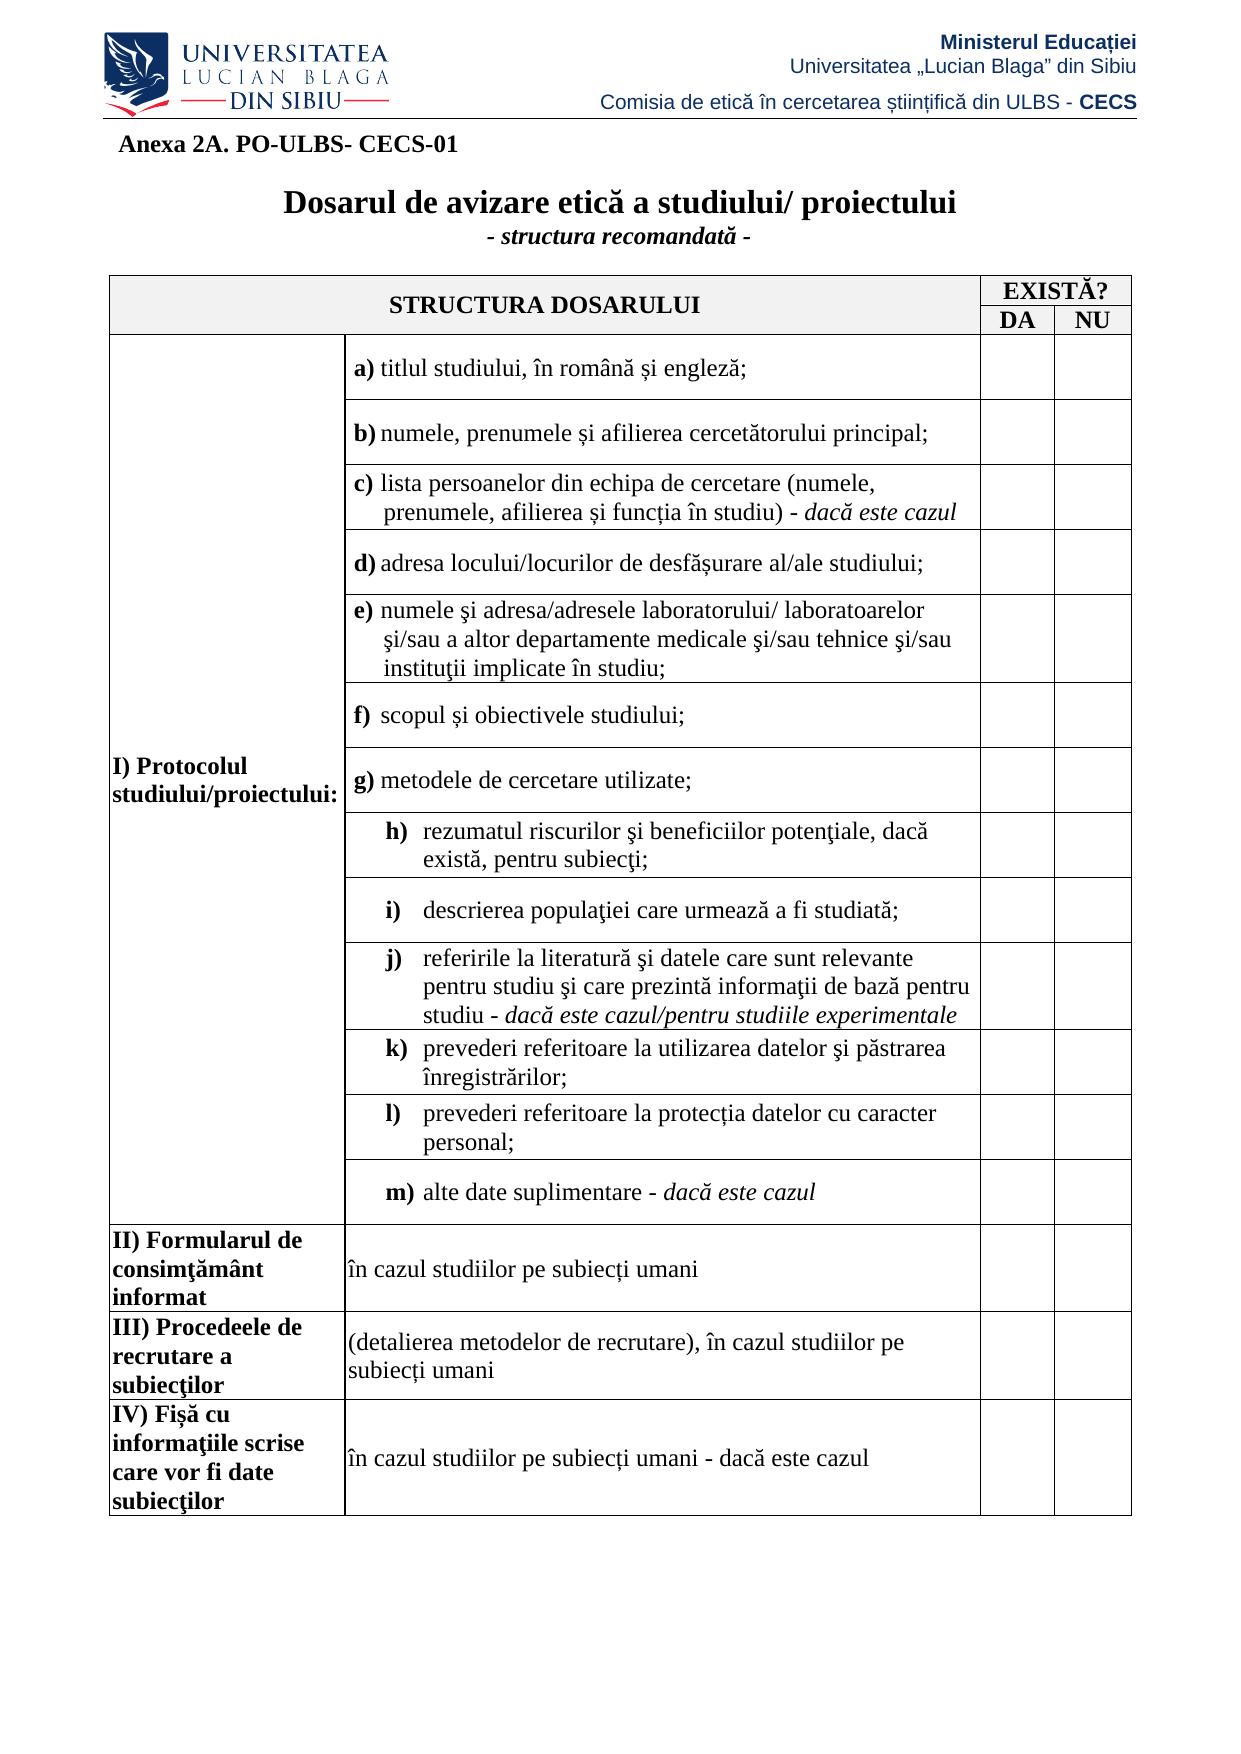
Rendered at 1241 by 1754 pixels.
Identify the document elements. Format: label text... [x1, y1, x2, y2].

table_cell [1055, 683, 1131, 747]
table_cell lista persoanelor din echipa de cercetare (numele, prenumele, afilierea și funcția în studiu) - dacă este cazul [346, 465, 980, 529]
table_cell [981, 813, 1054, 877]
table_cell [981, 943, 1054, 1029]
table_cell [981, 748, 1054, 812]
table_cell scopul și obiectivele studiului; [346, 683, 980, 747]
table_cell [1055, 530, 1131, 594]
table_cell [1055, 943, 1131, 1029]
table_cell [1055, 748, 1131, 812]
table_cell [1055, 1225, 1131, 1311]
table_cell [981, 683, 1054, 747]
table_cell DA [981, 306, 1054, 334]
table_cell [981, 1400, 1054, 1514]
table_cell [1055, 1312, 1131, 1398]
table_cell [1055, 595, 1131, 682]
table_cell alte date suplimentare - dacă este cazul [346, 1160, 980, 1224]
table_cell [1055, 1160, 1131, 1224]
table_cell [981, 530, 1054, 594]
table_cell adresa locului/locurilor de desfășurare al/ale studiului; [346, 530, 980, 594]
picture [103, 31, 389, 117]
text - structura recomandată - [118, 221, 1122, 250]
table_cell [981, 465, 1054, 529]
table_cell III) Procedeele de recrutare a subiecţilor [110, 1312, 344, 1398]
table_cell rezumatul riscurilor şi beneficiilor potenţiale, dacă există, pentru subiecţi; [346, 813, 980, 877]
text Dosarul de avizare etică a studiului/ proiectului [118, 183, 1122, 221]
table_header STRUCTURA DOSARULUI [110, 276, 980, 334]
table_cell [981, 1225, 1054, 1311]
table_cell [1055, 1030, 1131, 1094]
table_cell (detalierea metodelor de recrutare), în cazul studiilor pe subiecți umani [346, 1312, 980, 1398]
table_cell [981, 878, 1054, 942]
table_cell metodele de cercetare utilizate; [346, 748, 980, 812]
table_cell [981, 1160, 1054, 1224]
table_cell prevederi referitoare la protecția datelor cu caracter personal; [346, 1095, 980, 1159]
table_cell numele, prenumele și afilierea cercetătorului principal; [346, 400, 980, 464]
table_cell IV) Fișă cu informaţiile scrise care vor fi date subiecţilor [110, 1400, 344, 1514]
table_cell titlul studiului, în română și engleză; [346, 335, 980, 399]
text Anexa 2A. PO-ULBS- CECS-01 [118, 129, 1122, 158]
table_cell NU [1055, 306, 1131, 334]
table_cell [1055, 878, 1131, 942]
table_cell numele şi adresa/adresele laboratorului/ laboratoarelor şi/sau a altor departamente medicale şi/sau tehnice şi/sau instituţii implicate în studiu; [346, 595, 980, 682]
table_cell în cazul studiilor pe subiecți umani - dacă este cazul [346, 1400, 980, 1514]
table_cell în cazul studiilor pe subiecți umani [346, 1225, 980, 1311]
table_cell [981, 400, 1054, 464]
table_cell [1055, 400, 1131, 464]
table_cell [981, 595, 1054, 682]
table_cell I) Protocolul studiului/proiectului: [110, 335, 344, 1224]
table_cell descrierea populaţiei care urmează a fi studiată; [346, 878, 980, 942]
table_cell prevederi referitoare la utilizarea datelor şi păstrarea înregistrărilor; [346, 1030, 980, 1094]
table_cell [981, 1030, 1054, 1094]
table_header EXISTĂ? [981, 276, 1131, 304]
table_cell [1055, 813, 1131, 877]
table_cell [981, 1095, 1054, 1159]
table_cell [1055, 335, 1131, 399]
table_cell [1055, 1095, 1131, 1159]
table_cell II) Formularul de consimţământ informat [110, 1225, 344, 1311]
table_cell [981, 1312, 1054, 1398]
table_cell [1055, 1400, 1131, 1514]
table_cell referirile la literatură şi datele care sunt relevante pentru studiu şi care prezintă informaţii de bază pentru studiu - dacă este cazul/pentru studiile experimentale [346, 943, 980, 1029]
table_cell [1055, 465, 1131, 529]
table_cell [981, 335, 1054, 399]
